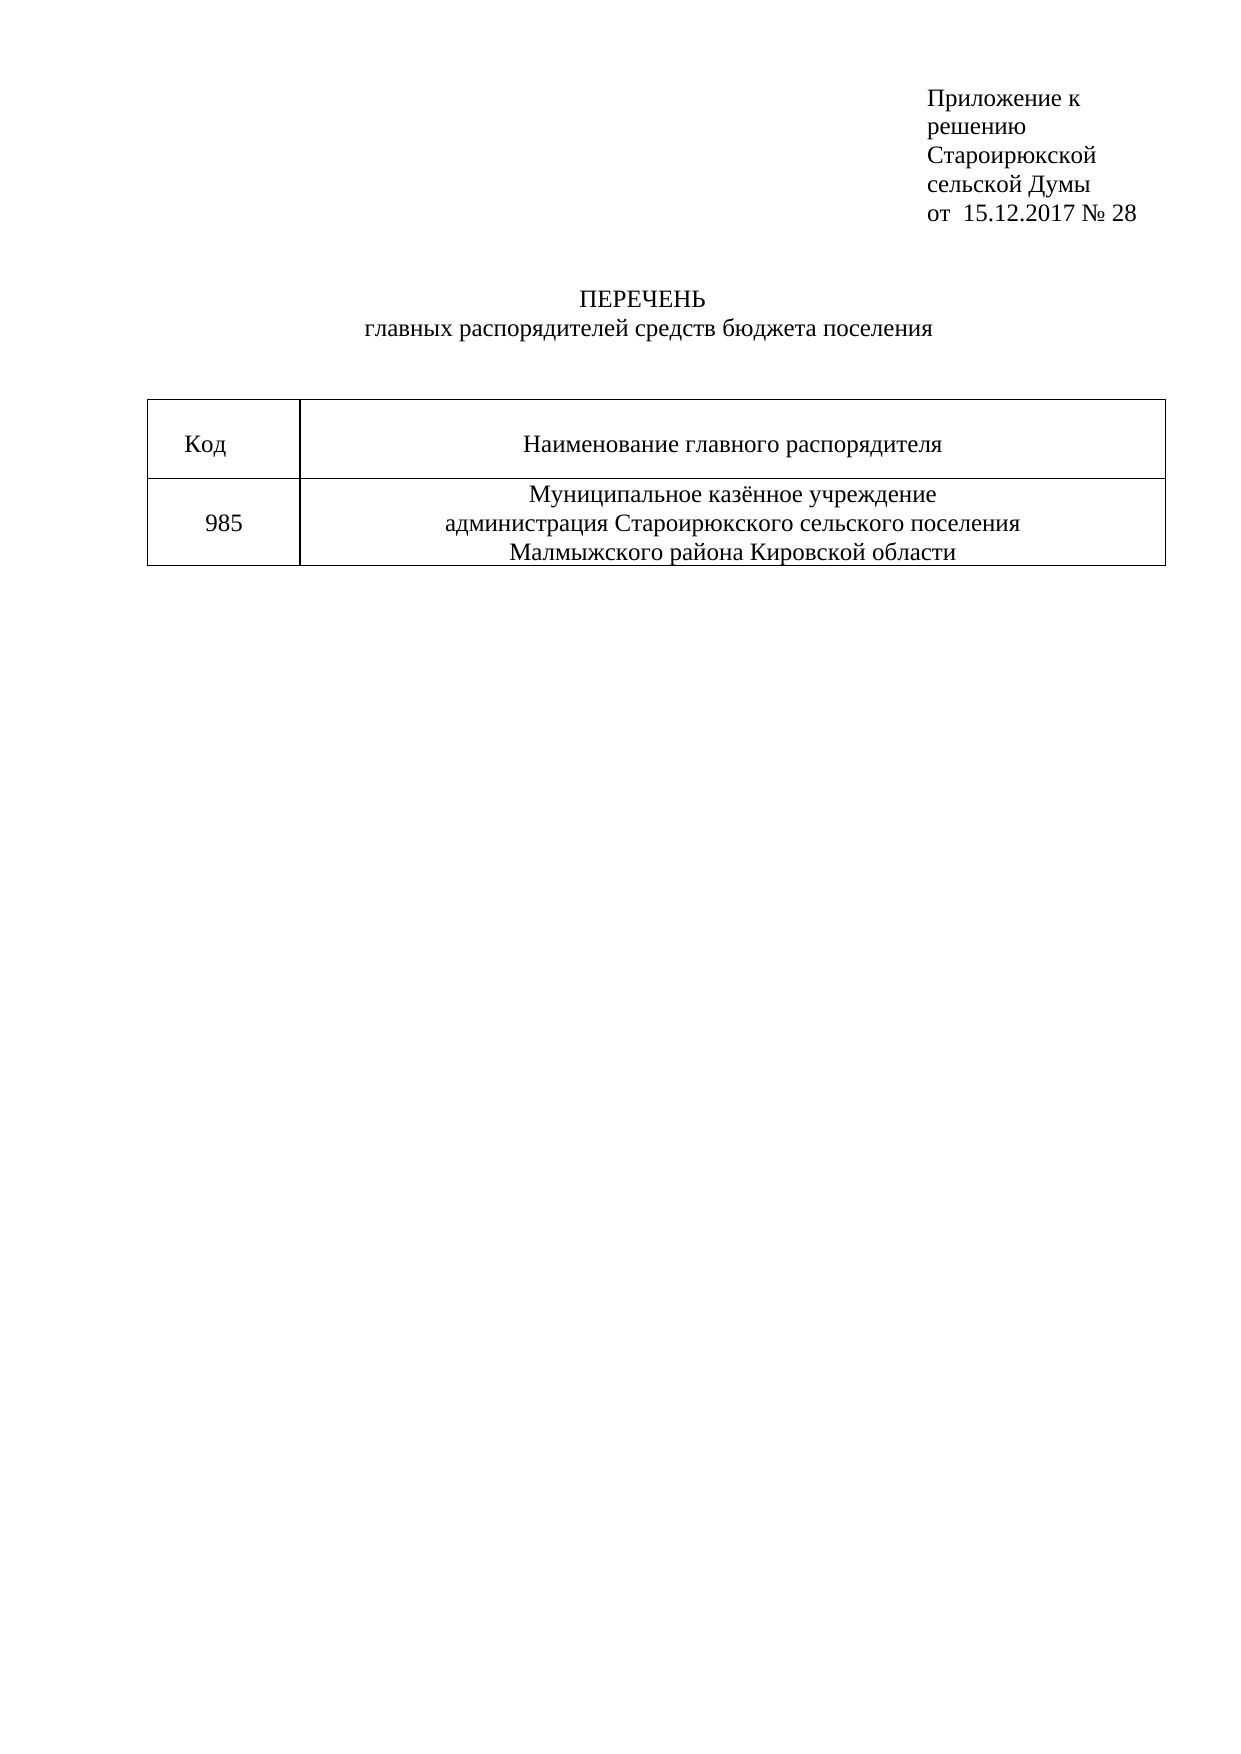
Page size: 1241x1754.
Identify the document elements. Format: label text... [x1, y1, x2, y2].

table_header Код [148, 400, 299, 478]
text ПЕРЕЧЕНЬ [148, 284, 1137, 313]
table_cell от 15.12.2017 № 28 [916, 198, 1178, 226]
table_cell 985 [148, 479, 299, 565]
table_header Приложение к решению Староирюкской [916, 83, 1178, 169]
table_header Наименование главного распорядителя [301, 400, 1165, 478]
table_cell сельской Думы [916, 169, 1178, 198]
text главных распорядителей средств бюджета поселения [148, 313, 1137, 341]
table_cell Муниципальное казённое учреждение администрация Староирюкского сельского поселения Малмыжского района Кировской области [301, 479, 1165, 565]
